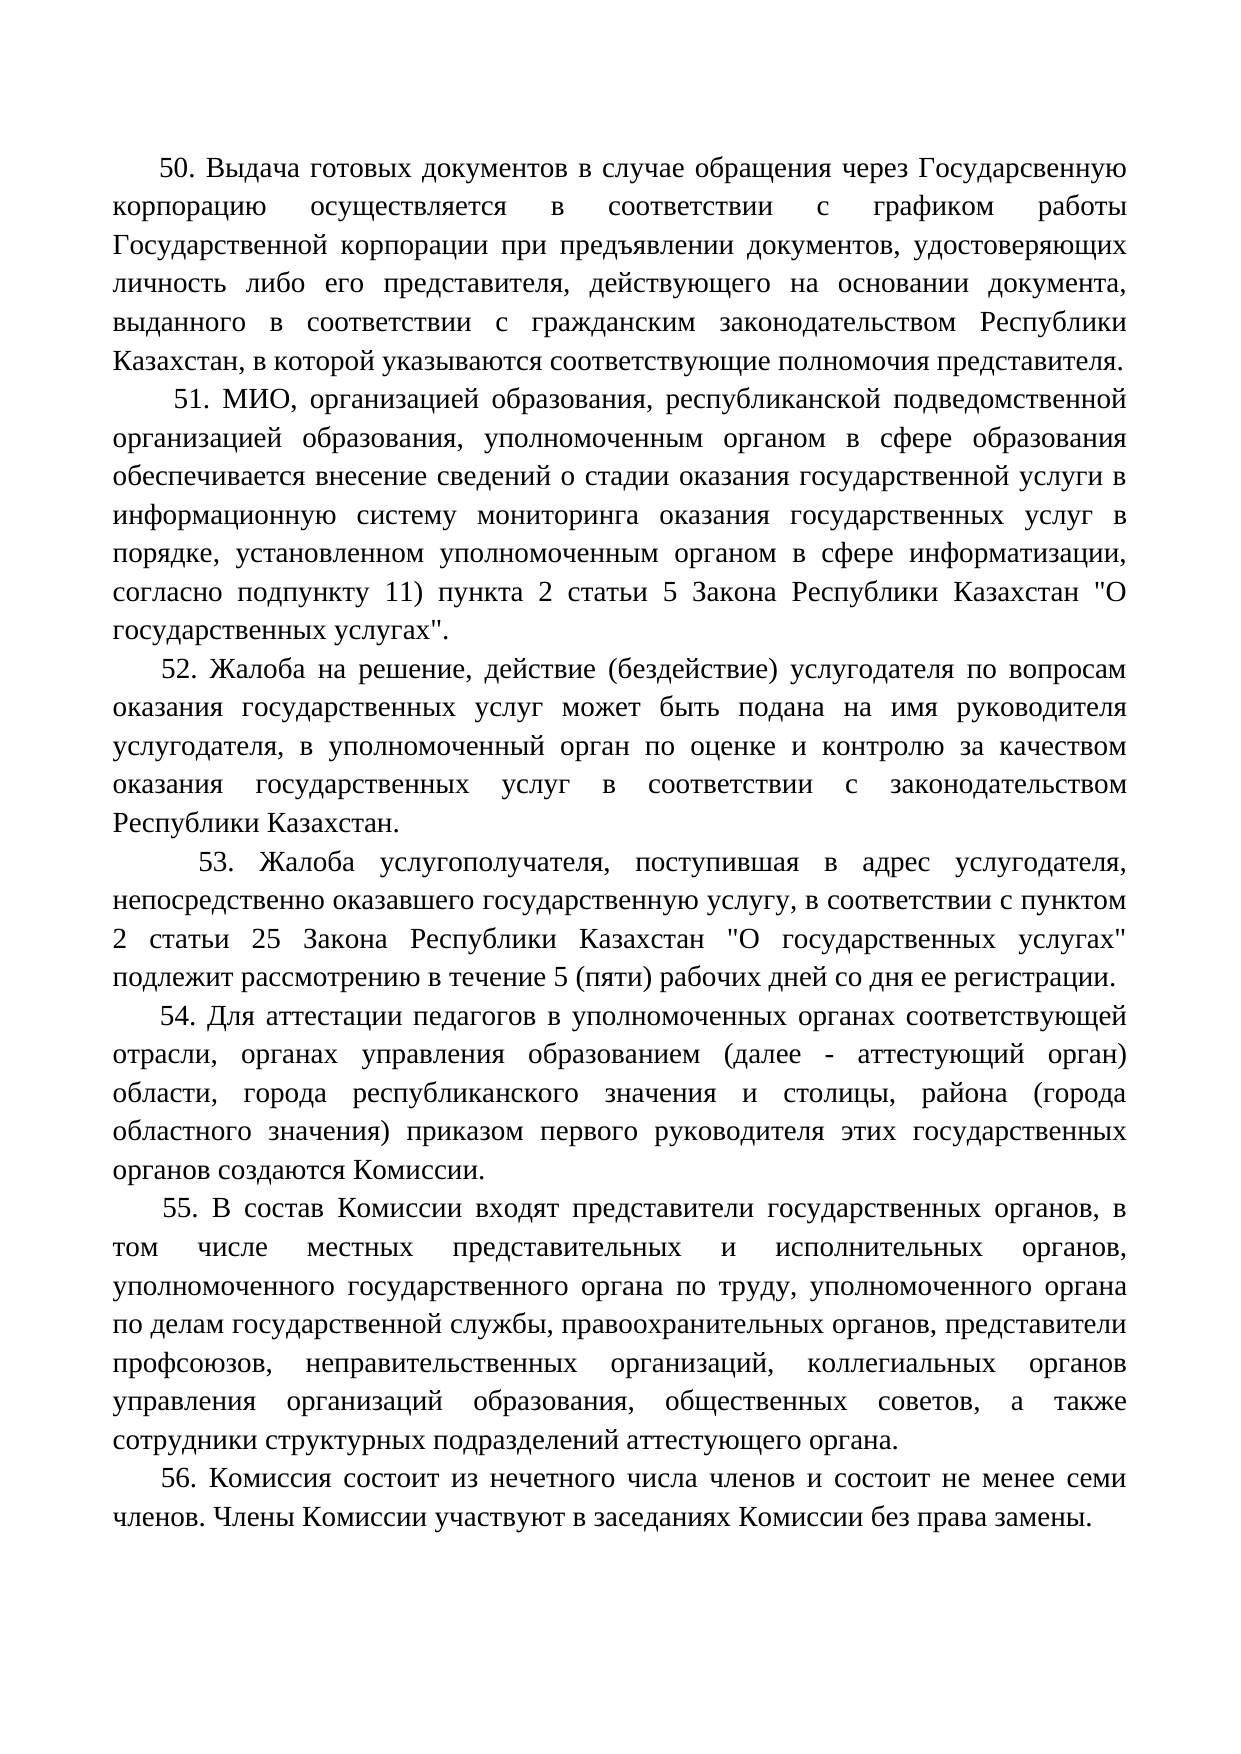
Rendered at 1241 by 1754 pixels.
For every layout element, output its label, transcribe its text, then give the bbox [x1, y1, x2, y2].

text 50. Выдача готовых документов в случае обращения через Государсвенную корпорацию осуществляется в соответствии с графиком работы Государственной корпорации при предъявлении документов, удостоверяющих личность либо его представителя, действующего на основании документа, выданного в соответствии с гражданским законодательством Республики Казахстан, в которой указываются соответствующие полномочия представителя. [112, 150, 1128, 376]
text 52. Жалоба на решение, действие (бездействие) услугодателя по вопросам оказания государственных услуг может быть подана на имя руководителя услугодателя, в уполномоченный орган по оценке и контролю за качеством оказания государственных услуг в соответствии с законодательством Республики Казахстан. [112, 651, 1128, 839]
text 51. МИО, организацией образования, республиканской подведомственной организацией образования, уполномоченным органом в сфере образования обеспечивается внесение сведений о стадии оказания государственной услуги в информационную систему мониторинга оказания государственных услуг в порядке, установленном уполномоченным органом в сфере информатизации, согласно подпункту 11) пункта 2 статьи 5 Закона Республики Казахстан "О государственных услугах". [112, 381, 1128, 646]
text 54. Для аттестации педагогов в уполномоченных органах соответствующей отрасли, органах управления образованием (далее - аттестующий орган) области, города республиканского значения и столицы, района (города областного значения) приказом первого руководителя этих государственных органов создаются Комиссии. [112, 998, 1128, 1186]
text 55. В состав Комиссии входят представители государственных органов, в том числе местных представительных и исполнительных органов, уполномоченного государственного органа по труду, уполномоченного органа по делам государственной службы, правоохранительных органов, представители профсоюзов, неправительственных организаций, коллегиальных органов управления организаций образования, общественных советов, а также сотрудники структурных подразделений аттестующего органа. [112, 1191, 1128, 1455]
text 56. Комиссия состоит из нечетного числа членов и состоит не менее семи членов. Члены Комиссии участвуют в заседаниях Комиссии без права замены. [112, 1460, 1128, 1532]
text 53. Жалоба услугополучателя, поступившая в адрес услугодателя, непосредственно оказавшего государственную услугу, в соответствии с пунктом 2 статьи 25 Закона Республики Казахстан "О государственных услугах" подлежит рассмотрению в течение 5 (пяти) рабочих дней со дня ее регистрации. [112, 844, 1128, 993]
